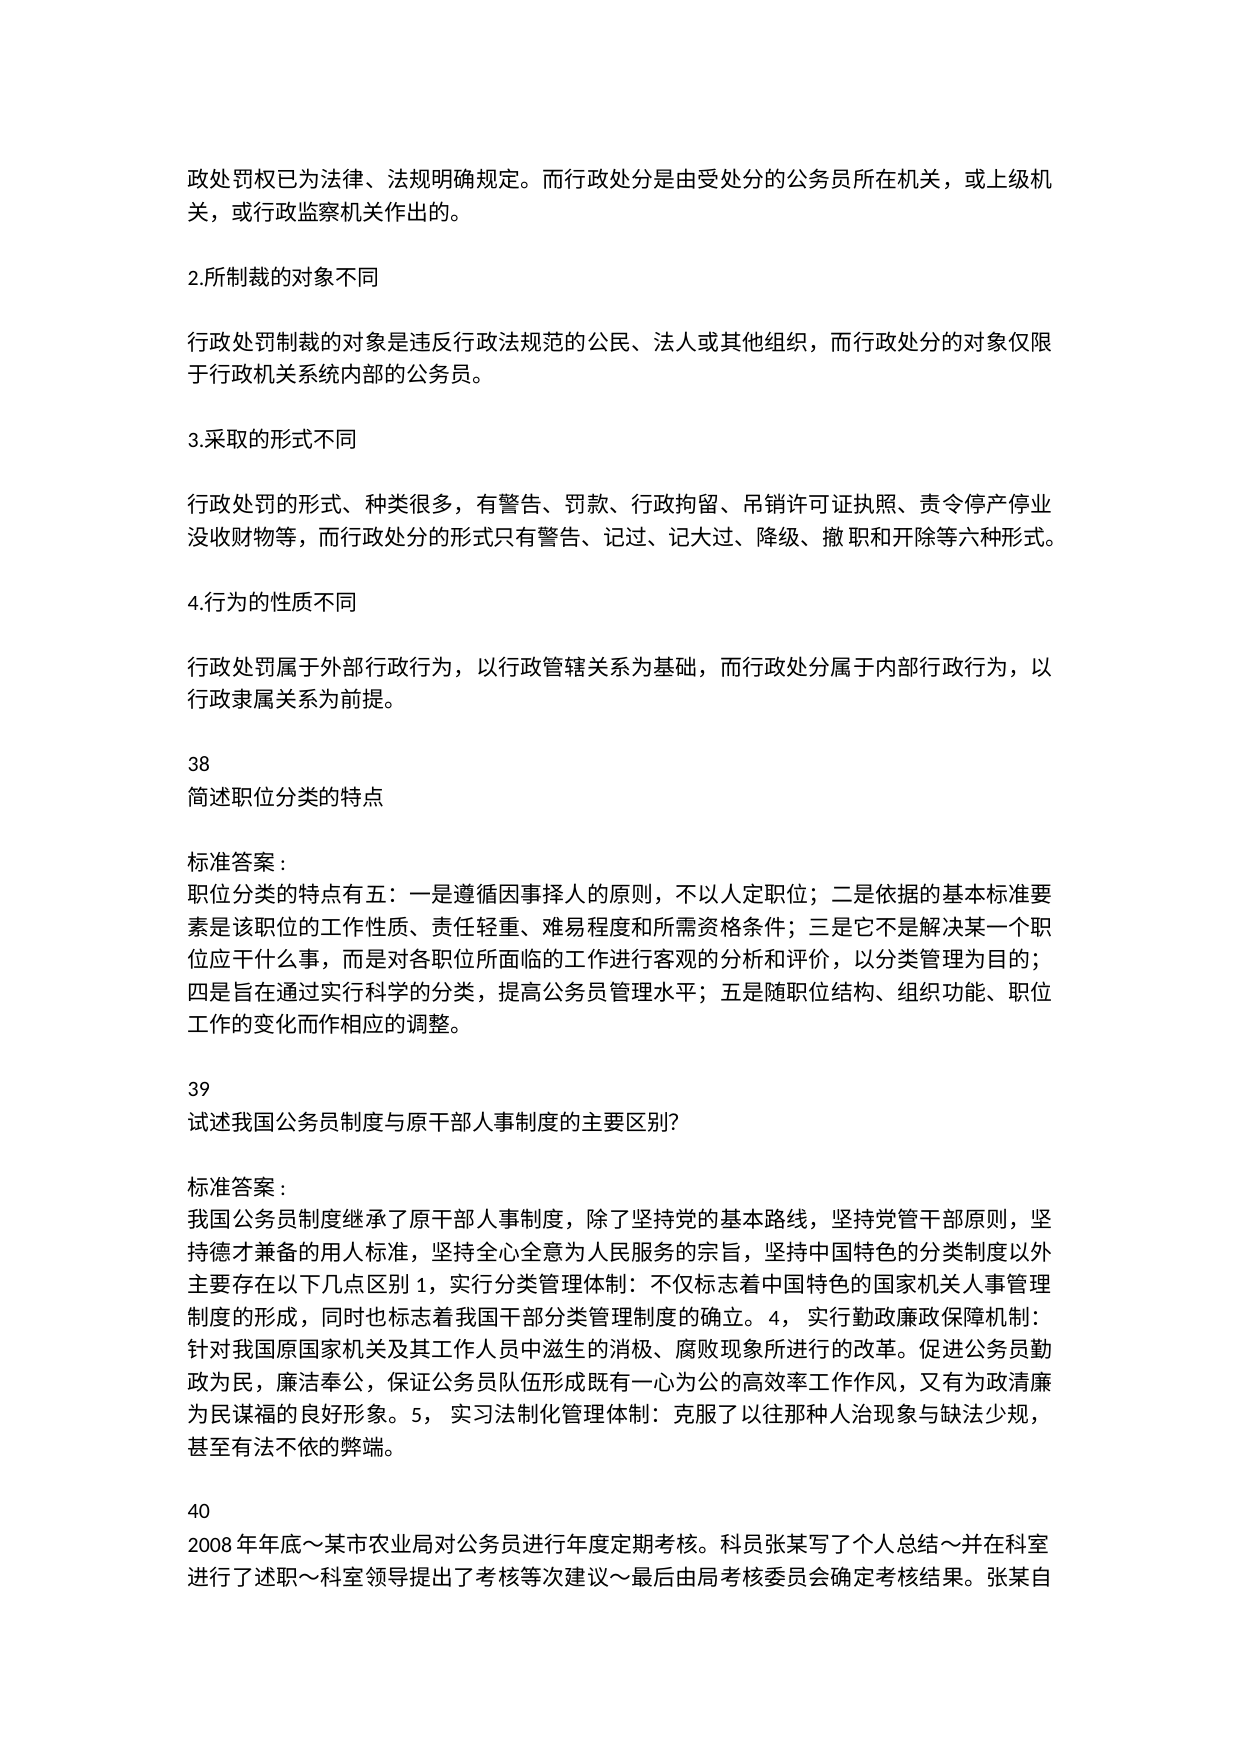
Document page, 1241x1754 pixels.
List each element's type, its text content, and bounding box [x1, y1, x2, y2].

text 4.行为的性质不同 [187, 584, 1053, 617]
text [187, 162, 1053, 227]
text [187, 1527, 1053, 1592]
text 行政处罚的形式、种类很多，有警告、罚款、行政拘留、吊销许可证执照、责令停产停业、没收财物等，而行政处分的形式只有警告、记过、记大过、降级、撤 职和开除等六种形式。 [187, 487, 1053, 552]
text 职位分类的特点有五：一是遵循因事择人的原则，不以人定职位；二是依据的基本标准要素是该职位的工作性质、责任轻重、难易程度和所需资格条件；三是它不是解决某一个职位应干什么事，而是对各职位所面临的工作进行客观的分析和评价，以分类管理为目的；四是旨在通过实行科学的分类，提高公务员管理水平；五是随职位结构、组织功能、职位工作的变化而作相应的调整。 [187, 877, 1053, 1039]
text 39 [187, 1072, 1053, 1104]
text 我国公务员制度继承了原干部人事制度，除了坚持党的基本路线，坚持党管干部原则，坚持德才兼备的用人标准，坚持全心全意为人民服务的宗旨，坚持中国特色的分类制度以外，主要存在以下几点区别1，实行分类管理体制：不仅标志着中国特色的国家机关人事管理制度的形成，同时也标志着我国干部分类管理制度的确立。4， 实行勤政廉政保障机制：针对我国原国家机关及其工作人员中滋生的消极、腐败现象所进行的改革。促进公务员勤政为民，廉洁奉公，保证公务员队伍形成既有一心为公的高效率工作作风，又有为政清廉，为民谋福的良好形象。5， 实习法制化管理体制：克服了以往那种人治现象与缺法少规，甚至有法不依的弊端。 [187, 1202, 1053, 1462]
text 简述职位分类的特点 [187, 779, 1053, 812]
text 试述我国公务员制度与原干部人事制度的主要区别？ [187, 1104, 1053, 1137]
text 38 [187, 747, 1053, 779]
text 标准答案 : [187, 844, 1053, 877]
text 标准答案 : [187, 1169, 1053, 1202]
text 行政处罚制裁的对象是违反行政法规范的公民、法人或其他组织，而行政处分的对象仅限于行政机关系统内部的公务员。 [187, 324, 1053, 389]
text 2.所制裁的对象不同 [187, 259, 1053, 292]
text 40 [187, 1494, 1053, 1527]
text 3.采取的形式不同 [187, 422, 1053, 454]
text 行政处罚属于外部行政行为，以行政管辖关系为基础，而行政处分属于内部行政行为，以行政隶属关系为前提。 [187, 649, 1053, 714]
